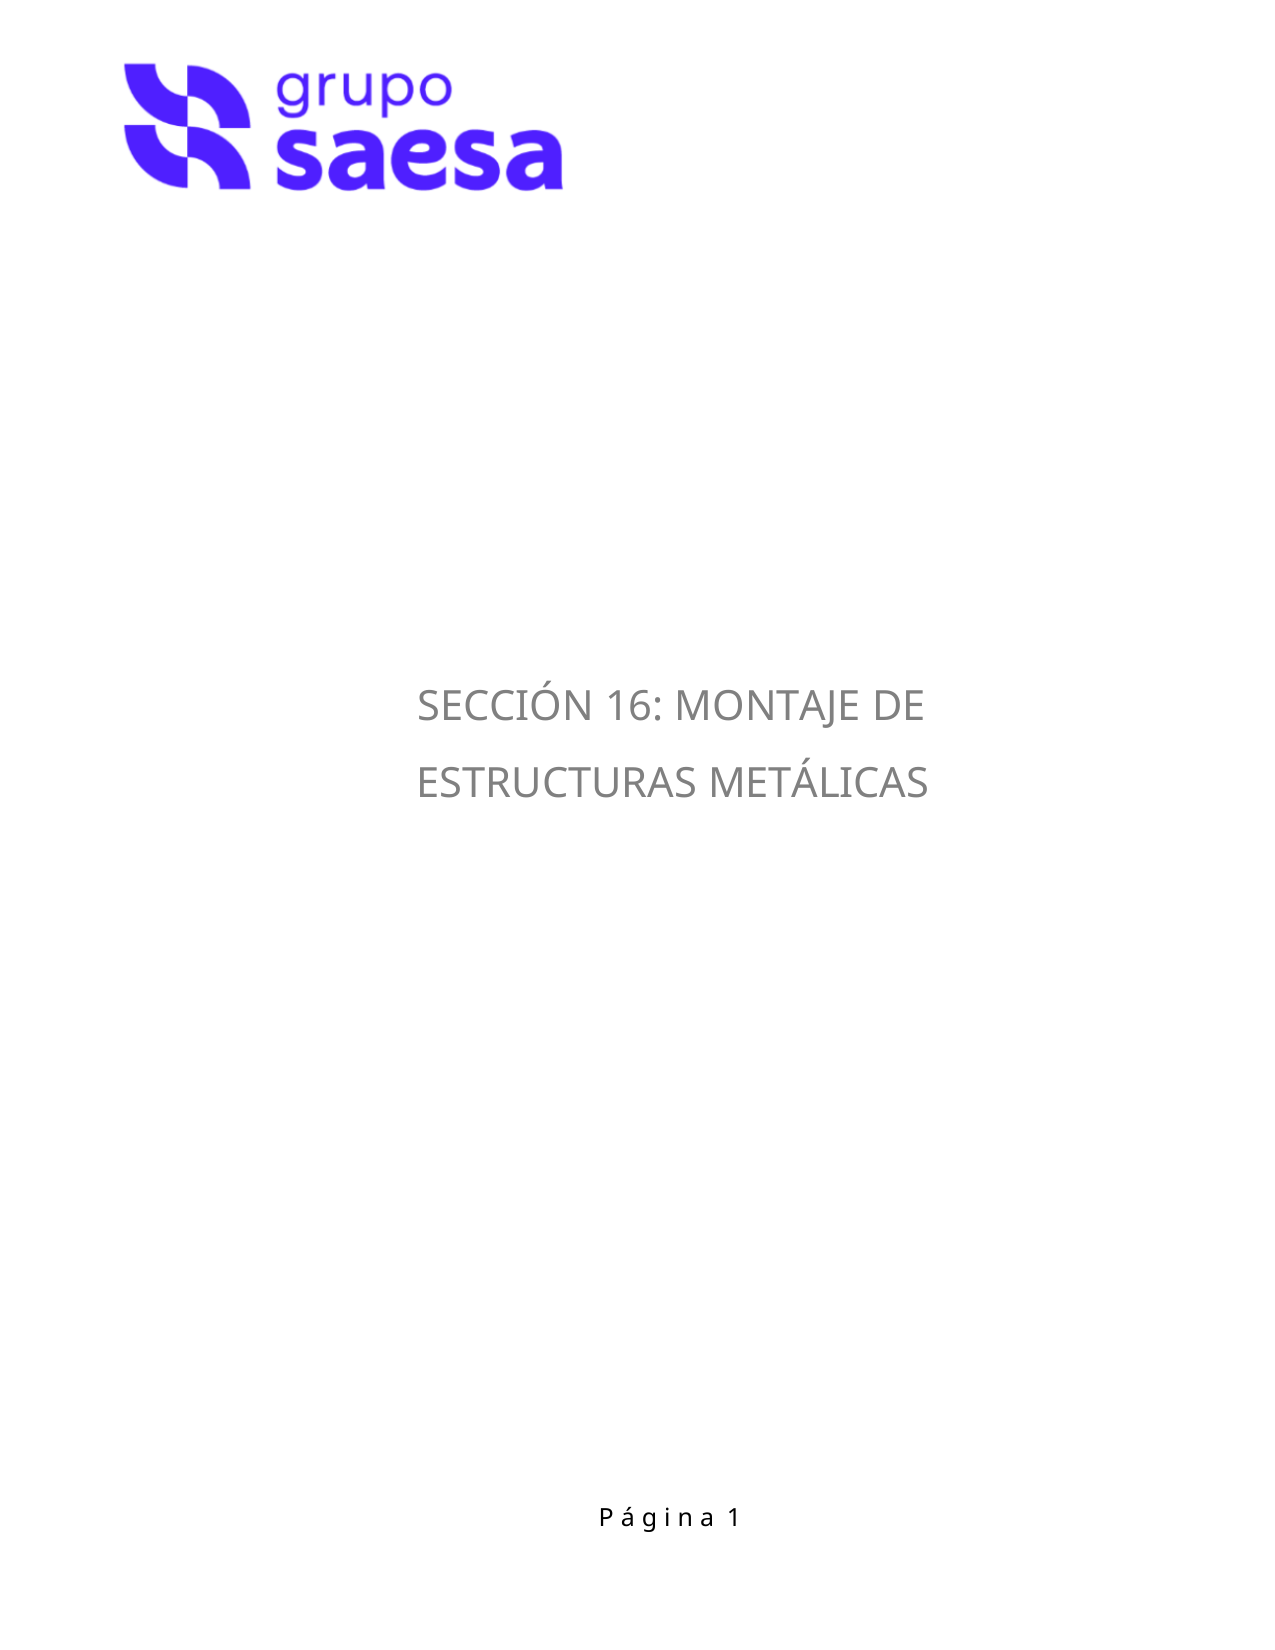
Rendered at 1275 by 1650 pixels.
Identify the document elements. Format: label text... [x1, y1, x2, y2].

title SECCIÓN 16: MONTAJE DE ESTRUCTURAS METÁLICAS [416, 675, 1064, 809]
picture [112, 54, 569, 195]
